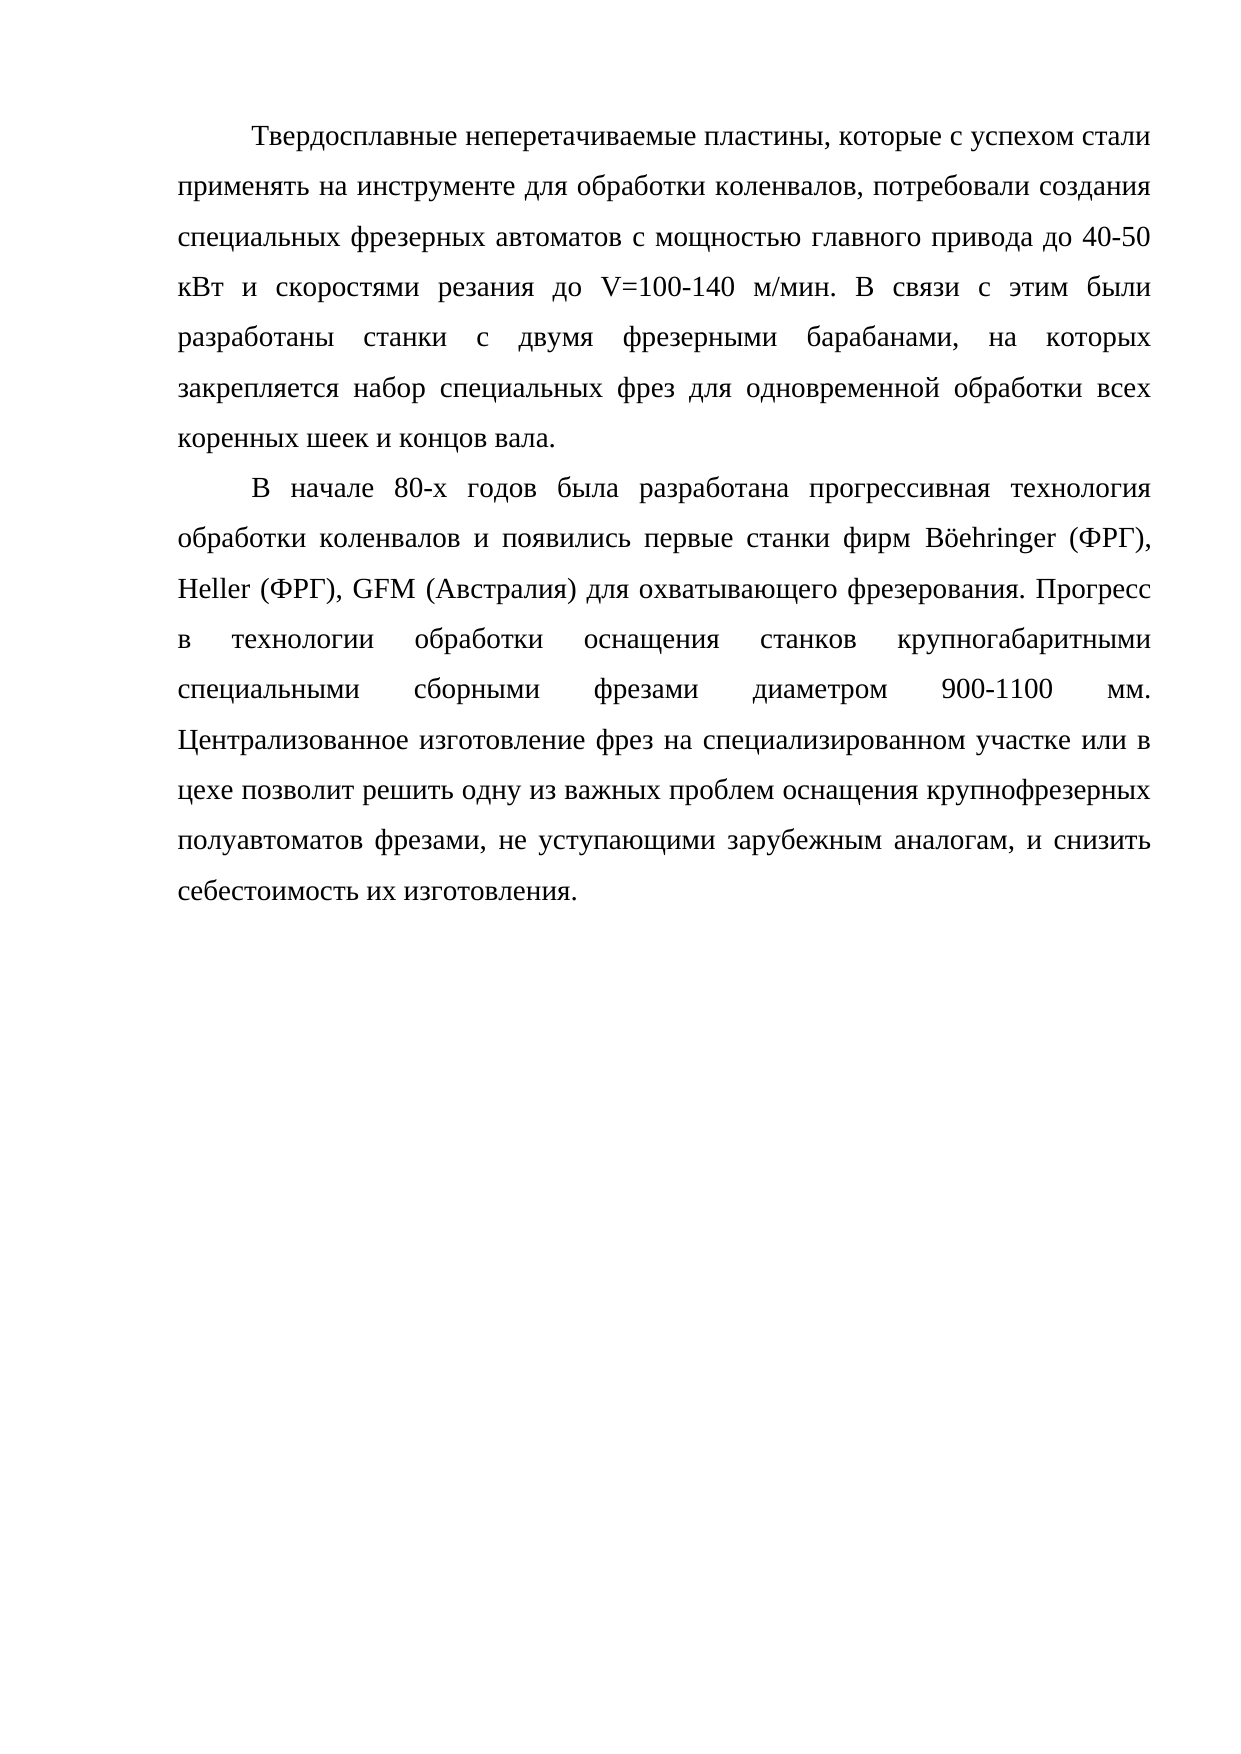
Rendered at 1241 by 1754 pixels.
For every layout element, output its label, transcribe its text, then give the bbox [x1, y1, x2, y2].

text Твердосплавные неперетачиваемые пластины, которые с успехом стали применять на инструменте для обработки коленвалов, потребовали создания специальных фрезерных автоматов с мощностью главного привода до 40-50 кВт и скоростями резания до V=100-140 м/мин. В связи с этим были разработаны станки с двумя фрезерными барабанами, на которых закрепляется набор специальных фрез для одновременной обработки всех коренных шеек и концов вала. [177, 118, 1152, 453]
text В начале 80-х годов была разработана прогрессивная технология обработки коленвалов и появились первые станки фирм Böehringer (ФРГ), Heller (ФРГ), GFM (Австралия) для охватывающего фрезерования. Прогресс в технологии обработки оснащения станков крупногабаритными специальными сборными фрезами диаметром 900-1100 мм. Централизованное изготовление фрез на специализированном участке или в цехе позволит решить одну из важных проблем оснащения крупнофрезерных полуавтоматов фрезами, не уступающими зарубежным аналогам, и снизить себестоимость их изготовления. [177, 470, 1152, 906]
